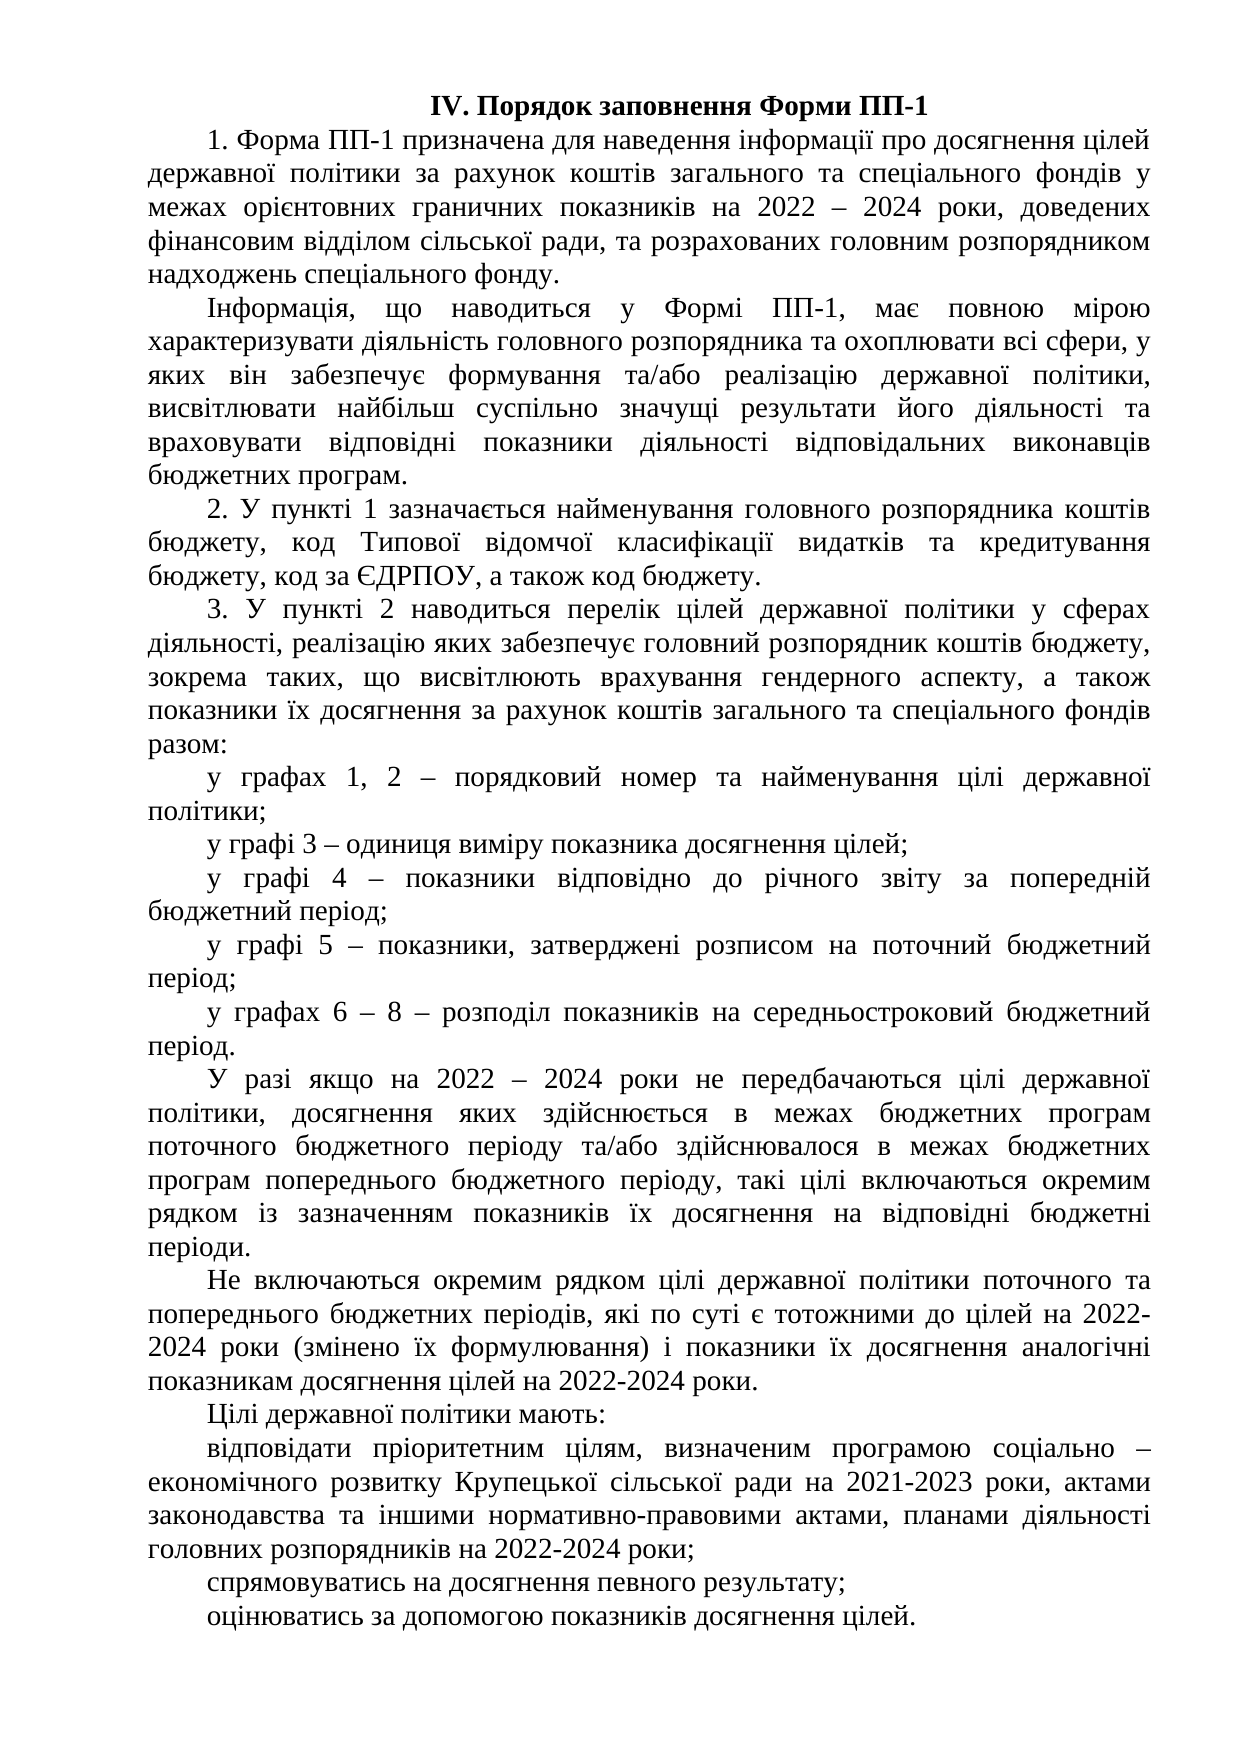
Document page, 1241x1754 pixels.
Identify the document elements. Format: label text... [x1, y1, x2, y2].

text У разі якщо на 2022 – 2024 роки не передбачаються цілі державної політики, досягнення яких здійснюється в межах бюджетних програм поточного бюджетного періоду та/або здійснювалося в межах бюджетних програм попереднього бюджетного періоду, такі цілі включаються окремим рядком із зазначенням показників їх досягнення на відповідні бюджетні періоди. [148, 1061, 1152, 1262]
text ІV. Порядок заповнення Форми ПП-1 [148, 88, 1152, 122]
text у графі 4 – показники відповідно до річного звіту за попередній бюджетний період; [148, 860, 1152, 927]
text спрямовуватись на досягнення певного результату; [148, 1564, 1152, 1598]
text у графі 5 – показники, затверджені розписом на поточний бюджетний період; [148, 927, 1152, 994]
text Не включаються окремим рядком цілі державної політики поточного та попереднього бюджетних періодів, які по суті є тотожними до цілей на 2022-2024 роки (змінено їх формулювання) і показники їх досягнення аналогічні показникам досягнення цілей на 2022-2024 роки. [148, 1262, 1152, 1397]
text у графі 3 – одиниця виміру показника досягнення цілей; [148, 826, 1152, 860]
text 2. У пункті 1 зазначається найменування головного розпорядника коштів бюджету, код Типової відомчої класифікації видатків та кредитування бюджету, код за ЄДРПОУ, а також код бюджету. [148, 491, 1152, 592]
text 3. У пункті 2 наводиться перелік цілей державної політики у сферах діяльності, реалізацію яких забезпечує головний розпорядник коштів бюджету, зокрема таких, що висвітлюють врахування гендерного аспекту, а також показники їх досягнення за рахунок коштів загального та спеціального фондів разом: [148, 592, 1152, 759]
text оцінюватись за допомогою показників досягнення цілей. [148, 1598, 1152, 1631]
text 1. Форма ПП-1 призначена для наведення інформації про досягнення цілей державної політики за рахунок коштів загального та спеціального фондів у межах орієнтовних граничних показників на 2022 – 2024 роки, доведених фінансовим відділом сільської ради, та розрахованих головним розпорядником надходжень спеціального фонду. [148, 122, 1152, 290]
text Цілі державної політики мають: [148, 1397, 1152, 1430]
text відповідати пріоритетним цілям, визначеним програмою соціально – економічного розвитку Крупецької сільської ради на 2021-2023 роки, актами законодавства та іншими нормативно-правовими актами, планами діяльності головних розпорядників на 2022-2024 роки; [148, 1430, 1152, 1564]
text Інформація, що наводиться у Формі ПП-1, має повною мірою характеризувати діяльність головного розпорядника та охоплювати всі сфери, у яких він забезпечує формування та/або реалізацію державної політики, висвітлювати найбільш суспільно значущі результати його діяльності та враховувати відповідні показники діяльності відповідальних виконавців бюджетних програм. [148, 290, 1152, 491]
text у графах 1, 2 – порядковий номер та найменування цілі державної політики; [148, 759, 1152, 826]
text у графах 6 – 8 – розподіл показників на середньостроковий бюджетний період. [148, 994, 1152, 1061]
